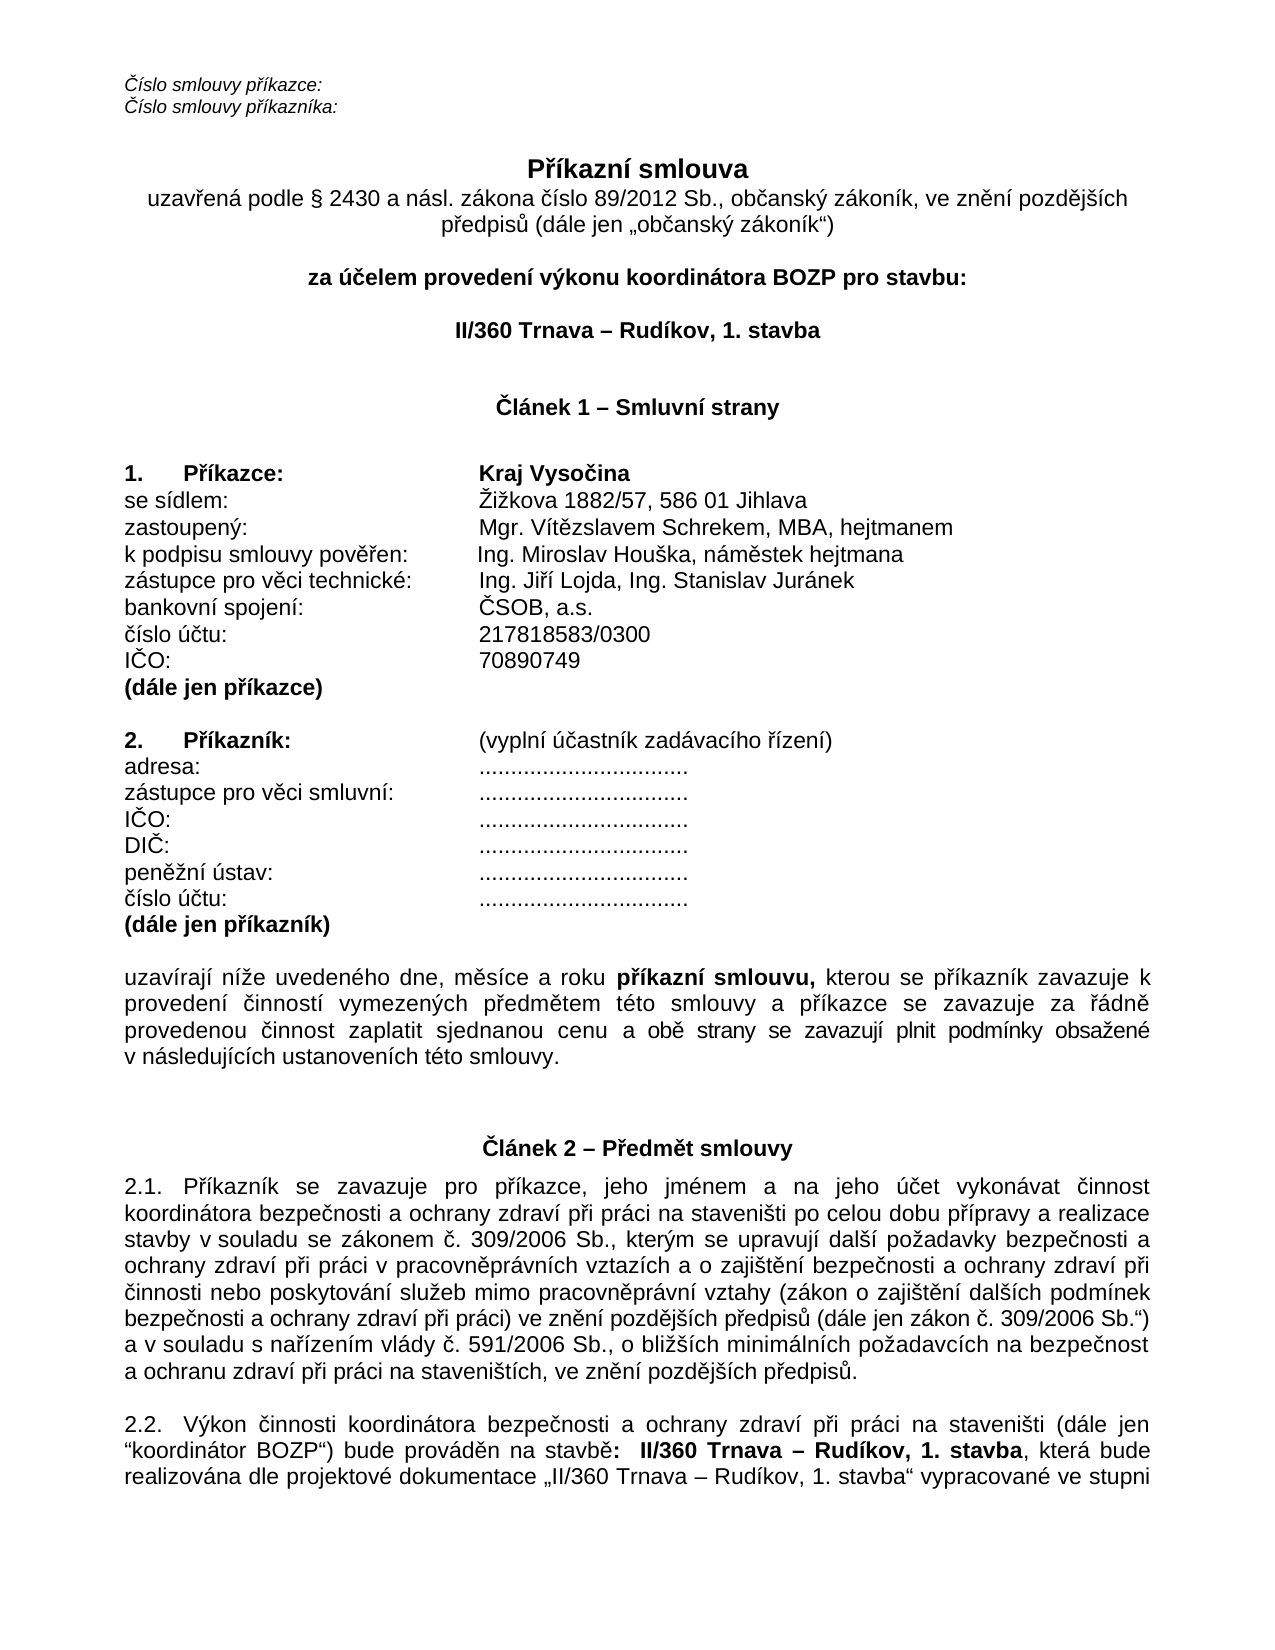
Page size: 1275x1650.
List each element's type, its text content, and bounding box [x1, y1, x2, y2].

text Článek 2 – Předmět smlouvy [124, 1134, 1151, 1161]
list Příkazník se zavazuje pro příkazce, jeho jménem a na jeho účet vykonávat činnost koordinátora bezpečnosti a ochrany zdraví při práci na staveništi po celou dobu přípravy a realizace stavby v souladu se zákonem č. 309/2006 Sb., kterým se upravují další požadavky bezpečnosti a ochrany zdraví při práci v pracovněprávních vztazích a o zajištění bezpečnosti a ochrany zdraví při činnosti nebo poskytování služeb mimo pracovněprávní vztahy (zákon o zajištění dalších podmínek bezpečnosti a ochrany zdraví při práci) ve znění pozdějších předpisů (dále jen zákon č. 309/2006 Sb.“) a v souladu s nařízením vlády č. 591/2006 Sb., o bližších minimálních požadavcích na bezpečnost a ochranu zdraví při práci na staveništích, ve znění pozdějších předpisů. [124, 1173, 1151, 1384]
subtitle peněžní ústav: ................................. [124, 858, 1151, 885]
text Článek 1 – Smluvní strany [124, 394, 1151, 421]
text bankovní spojení: ČSOB, a.s. [124, 594, 1151, 621]
text uzavřená podle § 2430 a násl. zákona číslo 89/2012 Sb., občanský zákoník, ve znění pozdějších předpisů (dále jen „občanský zákoník“) [124, 185, 1151, 237]
subtitle číslo účtu: ................................. [124, 885, 1151, 911]
text zastoupený: Mgr. Vítězslavem Schrekem, MBA, hejtmanem [124, 514, 1151, 541]
text IČO: 70890749 [124, 647, 1151, 674]
text číslo účtu: 217818583/0300 [124, 621, 1151, 647]
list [124, 1411, 1151, 1489]
text se sídlem: Žižkova 1882/57, 586 01 Jihlava [124, 487, 1151, 514]
text (dále jen příkazník) [124, 911, 1151, 937]
subtitle Příkazní smlouva [124, 153, 1151, 185]
text uzavírají níže uvedeného dne, měsíce a roku příkazní smlouvu, kterou se příkazník zavazuje k provedení činností vymezených předmětem této smlouvy a příkazce se zavazuje za řádně provedenou činnost zaplatit sjednanou cenu a obě strany se zavazují plnit podmínky obsažené v následujících ustanoveních této smlouvy. [124, 964, 1151, 1069]
text k podpisu smlouvy pověřen: Ing. Miroslav Houška, náměstek hejtmana [124, 541, 1151, 567]
text adresa: ................................. [124, 753, 1151, 779]
text zástupce pro věci technické: Ing. Jiří Lojda, Ing. Stanislav Juránek [124, 567, 1151, 594]
text II/360 Trnava – Rudíkov, 1. stavba [124, 317, 1151, 343]
text IČO: ................................. [124, 806, 1151, 832]
text zástupce pro věci smluvní: ................................. [124, 779, 1151, 806]
text DIČ: ................................. [124, 832, 1151, 858]
list Příkazník: (vyplní účastník zadávacího řízení) [124, 727, 1151, 753]
list Příkazce: Kraj Vysočina [124, 459, 1151, 487]
text za účelem provedení výkonu koordinátora BOZP pro stavbu: [124, 264, 1151, 290]
text (dále jen příkazce) [124, 674, 1151, 700]
